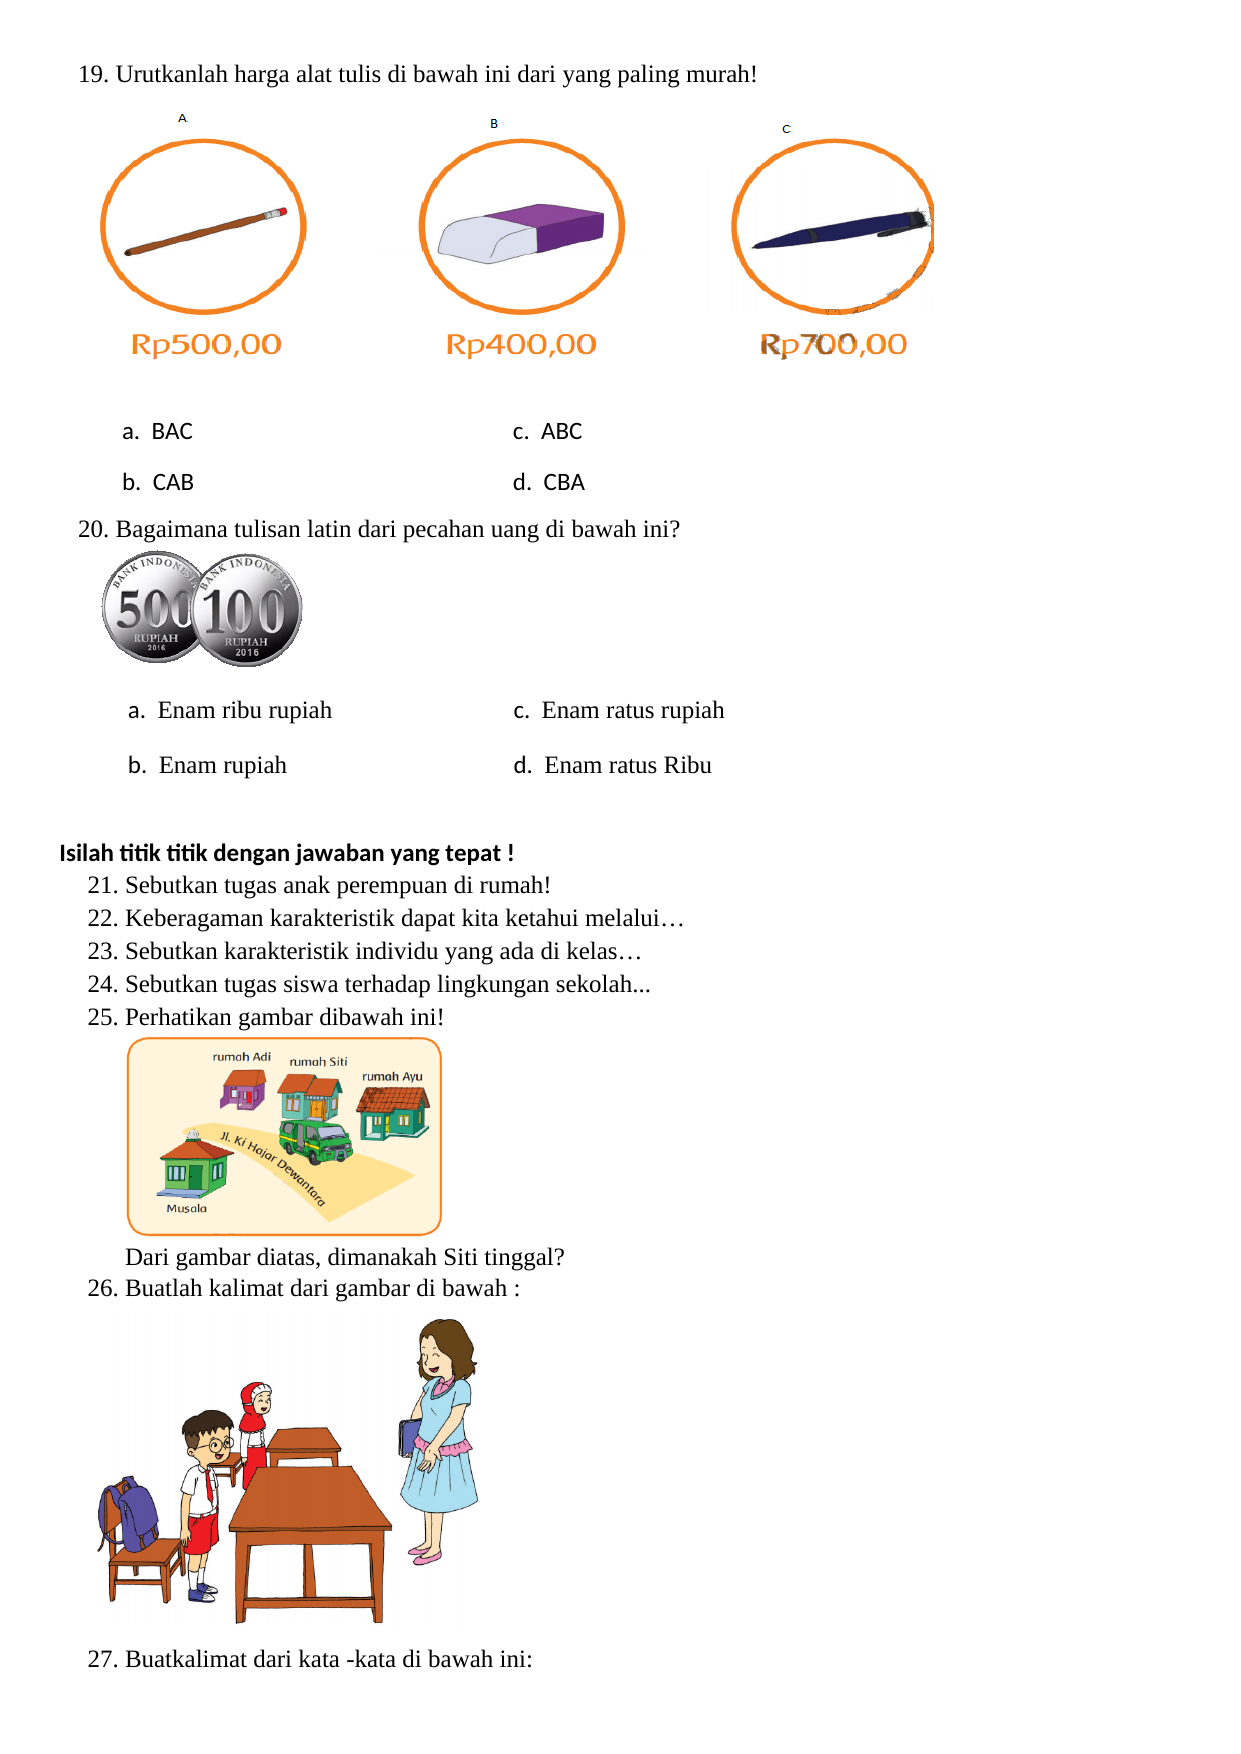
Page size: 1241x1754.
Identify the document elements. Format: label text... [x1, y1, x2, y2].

picture [96, 546, 303, 675]
list Perhatikan gambar dibawah ini! [87, 1002, 1181, 1031]
table_header c. ABC [502, 411, 888, 462]
table_header a. BAC [116, 411, 502, 462]
list Urutkanlah harga alat tulis di bawah ini dari yang paling murah! [78, 59, 1181, 88]
table_cell d. Enam ratus Ribu [502, 749, 888, 804]
table_header a. Enam ribu rupiah [116, 694, 502, 749]
list Keberagaman karakteristik dapat kita ketahui melalui… [87, 903, 1181, 932]
table_header c. Enam ratus rupiah [502, 694, 888, 749]
table_cell b. CAB [116, 463, 502, 514]
list Bagaimana tulisan latin dari pecahan uang di bawah ini? [78, 514, 1181, 543]
list Dari gambar diatas, dimanakah Siti tinggal? [125, 1242, 1181, 1271]
table_cell d. CBA [502, 463, 888, 514]
list Isilah titik titik dengan jawaban yang tepat ! [59, 837, 1181, 868]
list Sebutkan karakteristik individu yang ada di kelas… [87, 936, 1181, 965]
table_cell b. Enam rupiah [116, 749, 502, 804]
picture [124, 1035, 444, 1240]
list Sebutkan tugas anak perempuan di rumah! [87, 870, 1181, 899]
list Buatlah kalimat dari gambar di bawah : [87, 1273, 1181, 1302]
picture [96, 1306, 483, 1642]
picture [96, 92, 934, 392]
list Buatkalimat dari kata -kata di bawah ini: [87, 1644, 1181, 1673]
list Sebutkan tugas siswa terhadap lingkungan sekolah... [87, 969, 1181, 998]
